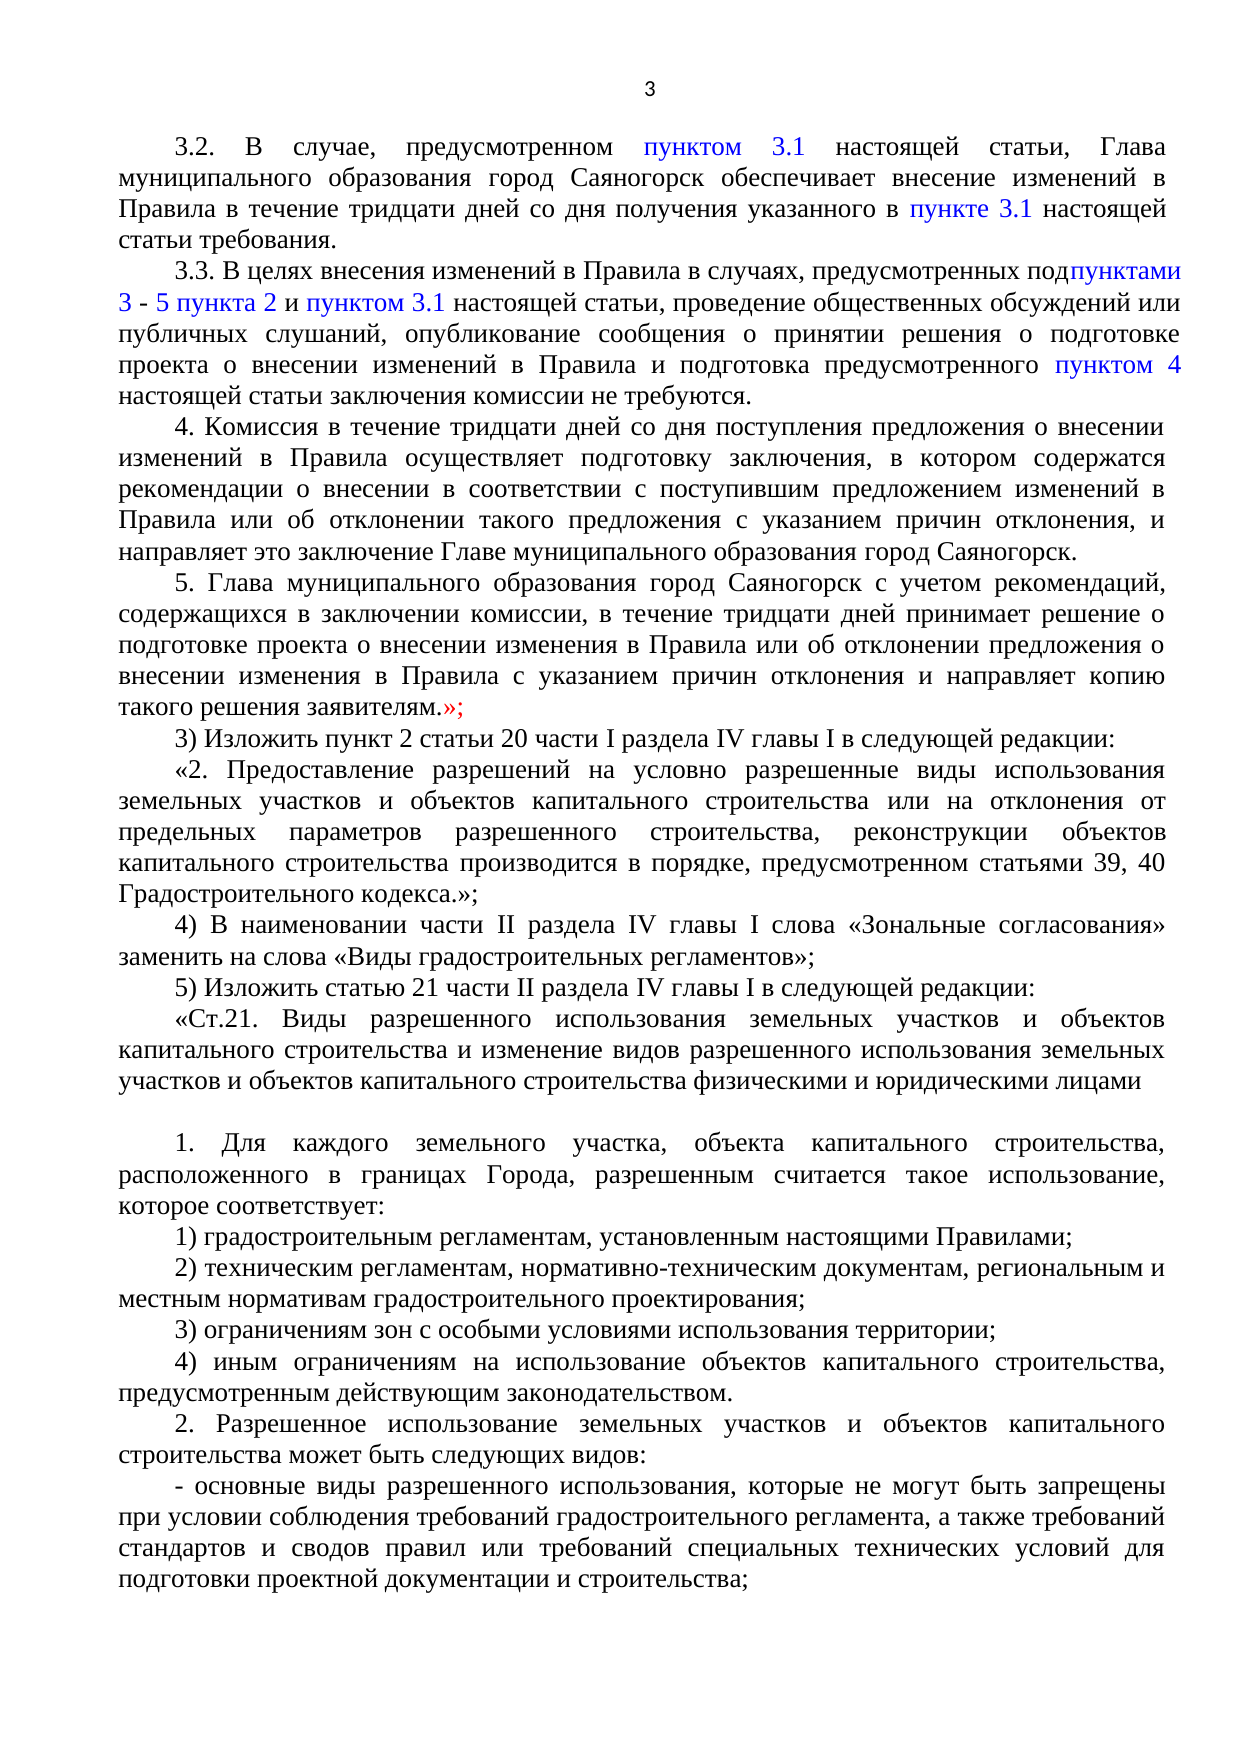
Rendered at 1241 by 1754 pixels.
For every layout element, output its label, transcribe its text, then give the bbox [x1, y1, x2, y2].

text 4) иным ограничениям на использование объектов капитального строительства, предусмотренным действующим законодательством. [118, 1344, 1167, 1407]
text 3.3. В целях внесения изменений в Правила в случаях, предусмотренных подпунктами 3 - 5 пункта 2 и пунктом 3.1 настоящей статьи, проведение общественных обсуждений или публичных слушаний, опубликование сообщения о принятии решения о подготовке проекта о внесении изменений в Правила и подготовка предусмотренного пунктом 4 настоящей статьи заключения комиссии не требуются. [118, 254, 1181, 410]
text «2. Предоставление разрешений на условно разрешенные виды использования земельных участков и объектов капитального строительства или на отклонения от предельных параметров разрешенного строительства, реконструкции объектов капитального строительства производится в порядке, предусмотренном статьями 39, 40 Градостроительного кодекса.»; [118, 753, 1167, 908]
text 3.2. В случае, предусмотренном пунктом 3.1 настоящей статьи, Глава муниципального образования город Саяногорск обеспечивает внесение изменений в Правила в течение тридцати дней со дня получения указанного в пункте 3.1 настоящей статьи требования. [118, 130, 1167, 254]
text 2. Разрешенное использование земельных участков и объектов капитального строительства может быть следующих видов: [118, 1407, 1167, 1469]
text 5) Изложить статью 21 части II раздела IV главы I в следующей редакции: [118, 971, 1167, 1002]
text 3) ограничениям зон с особыми условиями использования территории; [118, 1313, 1167, 1344]
text 4) В наименовании части II раздела IV главы I слова «Зональные согласования» заменить на слова «Виды градостроительных регламентов»; [118, 908, 1167, 971]
text - основные виды разрешенного использования, которые не могут быть запрещены при условии соблюдения требований градостроительного регламента, а также требований стандартов и сводов правил или требований специальных технических условий для подготовки проектной документации и строительства; [118, 1469, 1167, 1594]
text 5. Глава муниципального образования город Саяногорск с учетом рекомендаций, содержащихся в заключении комиссии, в течение тридцати дней принимает решение о подготовке проекта о внесении изменения в Правила или об отклонении предложения о внесении изменения в Правила с указанием причин отклонения и направляет копию такого решения заявителям.»; [118, 566, 1167, 722]
text 3) Изложить пункт 2 статьи 20 части I раздела IV главы I в следующей редакции: [118, 722, 1167, 753]
text 4. Комиссия в течение тридцати дней со дня поступления предложения о внесении изменений в Правила осуществляет подготовку заключения, в котором содержатся рекомендации о внесении в соответствии с поступившим предложением изменений в Правила или об отклонении такого предложения с указанием причин отклонения, и направляет это заключение Главе муниципального образования город Саяногорск. [118, 410, 1167, 566]
text 2) техническим регламентам, нормативно-техническим документам, региональным и местным нормативам градостроительного проектирования; [118, 1251, 1167, 1313]
text 1) градостроительным регламентам, установленным настоящими Правилами; [118, 1220, 1167, 1251]
text 1. Для каждого земельного участка, объекта капитального строительства, расположенного в границах Города, разрешенным считается такое использование, которое соответствует: [118, 1127, 1167, 1220]
text «Ст.21. Виды разрешенного использования земельных участков и объектов капитального строительства и изменение видов разрешенного использования земельных участков и объектов капитального строительства физическими и юридическими лицами [118, 1002, 1167, 1095]
